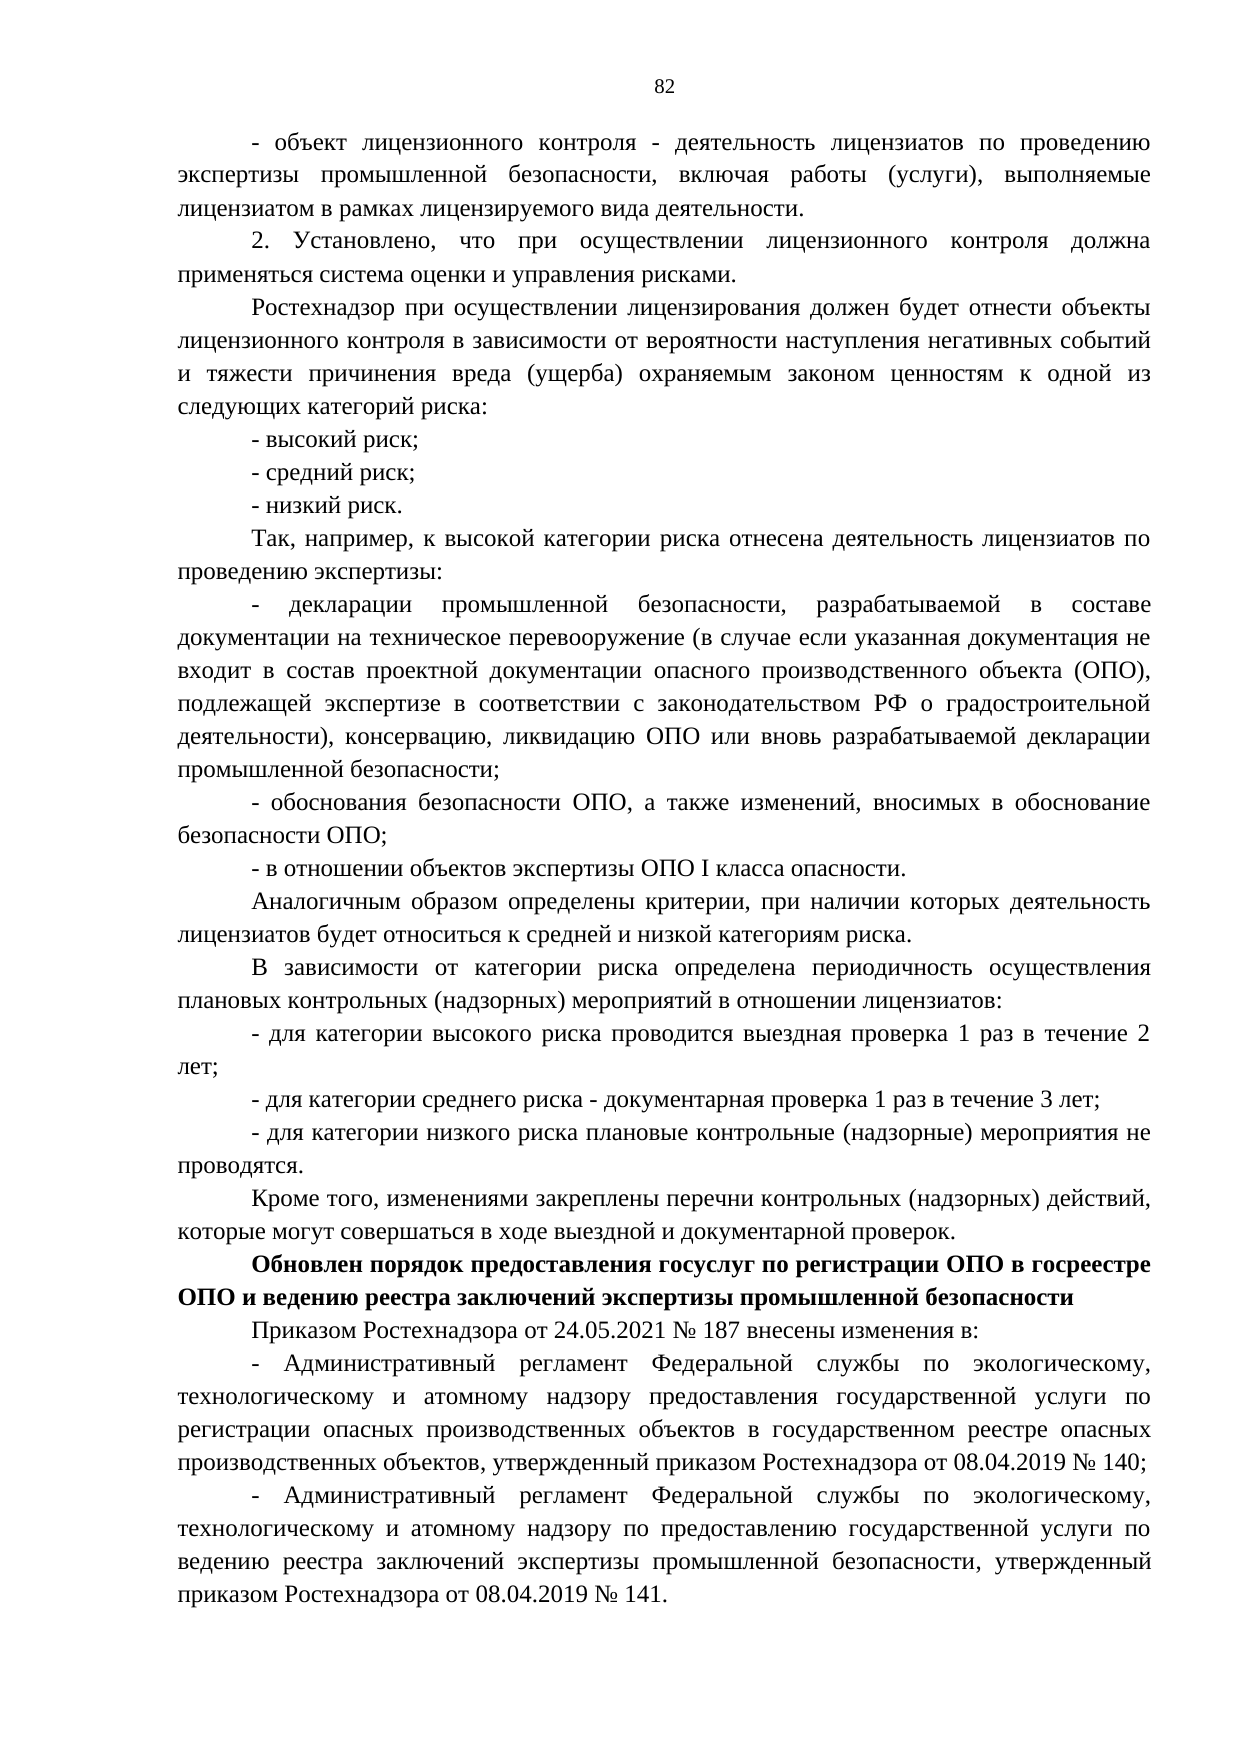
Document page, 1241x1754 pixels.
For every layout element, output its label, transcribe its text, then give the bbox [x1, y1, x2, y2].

text - Административный регламент Федеральной службы по экологическому, технологическому и атомному надзору по предоставлению государственной услуги по ведению реестра заключений экспертизы промышленной безопасности, утвержденный приказом Ростехнадзора от 08.04.2019 № 141. [177, 1480, 1152, 1608]
text Так, например, к высокой категории риска отнесена деятельность лицензиатов по проведению экспертизы: [177, 523, 1152, 584]
text - для категории среднего риска - документарная проверка 1 раз в течение 3 лет; [177, 1084, 1152, 1113]
text - в отношении объектов экспертизы ОПО I класса опасности. [177, 853, 1152, 882]
text - для категории высокого риска проводится выездная проверка 1 раз в течение 2 лет; [177, 1018, 1152, 1080]
text В зависимости от категории риска определена периодичность осуществления плановых контрольных (надзорных) мероприятий в отношении лицензиатов: [177, 952, 1152, 1014]
text Обновлен порядок предоставления госуслуг по регистрации ОПО в госреестре ОПО и ведению реестра заключений экспертизы промышленной безопасности [177, 1249, 1152, 1311]
text - для категории низкого риска плановые контрольные (надзорные) мероприятия не проводятся. [177, 1117, 1152, 1179]
text 2. Установлено, что при осуществлении лицензионного контроля должна применяться система оценки и управления рисками. [177, 226, 1152, 287]
text Ростехнадзор при осуществлении лицензирования должен будет отнести объекты лицензионного контроля в зависимости от вероятности наступления негативных событий и тяжести причинения вреда (ущерба) охраняемым законом ценностям к одной из следующих категорий риска: [177, 292, 1152, 419]
text - средний риск; [177, 457, 1152, 486]
text - обоснования безопасности ОПО, а также изменений, вносимых в обоснование безопасности ОПО; [177, 787, 1152, 849]
text - декларации промышленной безопасности, разрабатываемой в составе документации на техническое перевооружение (в случае если указанная документация не входит в состав проектной документации опасного производственного объекта (ОПО), подлежащей экспертизе в соответствии с законодательством РФ о градостроительной деятельности), консервацию, ликвидацию ОПО или вновь разрабатываемой декларации промышленной безопасности; [177, 589, 1152, 783]
text - Административный регламент Федеральной службы по экологическому, технологическому и атомному надзору предоставления государственной услуги по регистрации опасных производственных объектов в государственном реестре опасных производственных объектов, утвержденный приказом Ростехнадзора от 08.04.2019 № 140; [177, 1348, 1152, 1476]
text - низкий риск. [177, 490, 1152, 518]
text - объект лицензионного контроля - деятельность лицензиатов по проведению экспертизы промышленной безопасности, включая работы (услуги), выполняемые лицензиатом в рамках лицензируемого вида деятельности. [177, 127, 1152, 221]
text Кроме того, изменениями закреплены перечни контрольных (надзорных) действий, которые могут совершаться в ходе выездной и документарной проверок. [177, 1183, 1152, 1245]
text - высокий риск; [177, 424, 1152, 452]
text Приказом Ростехнадзора от 24.05.2021 № 187 внесены изменения в: [177, 1315, 1152, 1344]
text Аналогичным образом определены критерии, при наличии которых деятельность лицензиатов будет относиться к средней и низкой категориям риска. [177, 886, 1152, 948]
